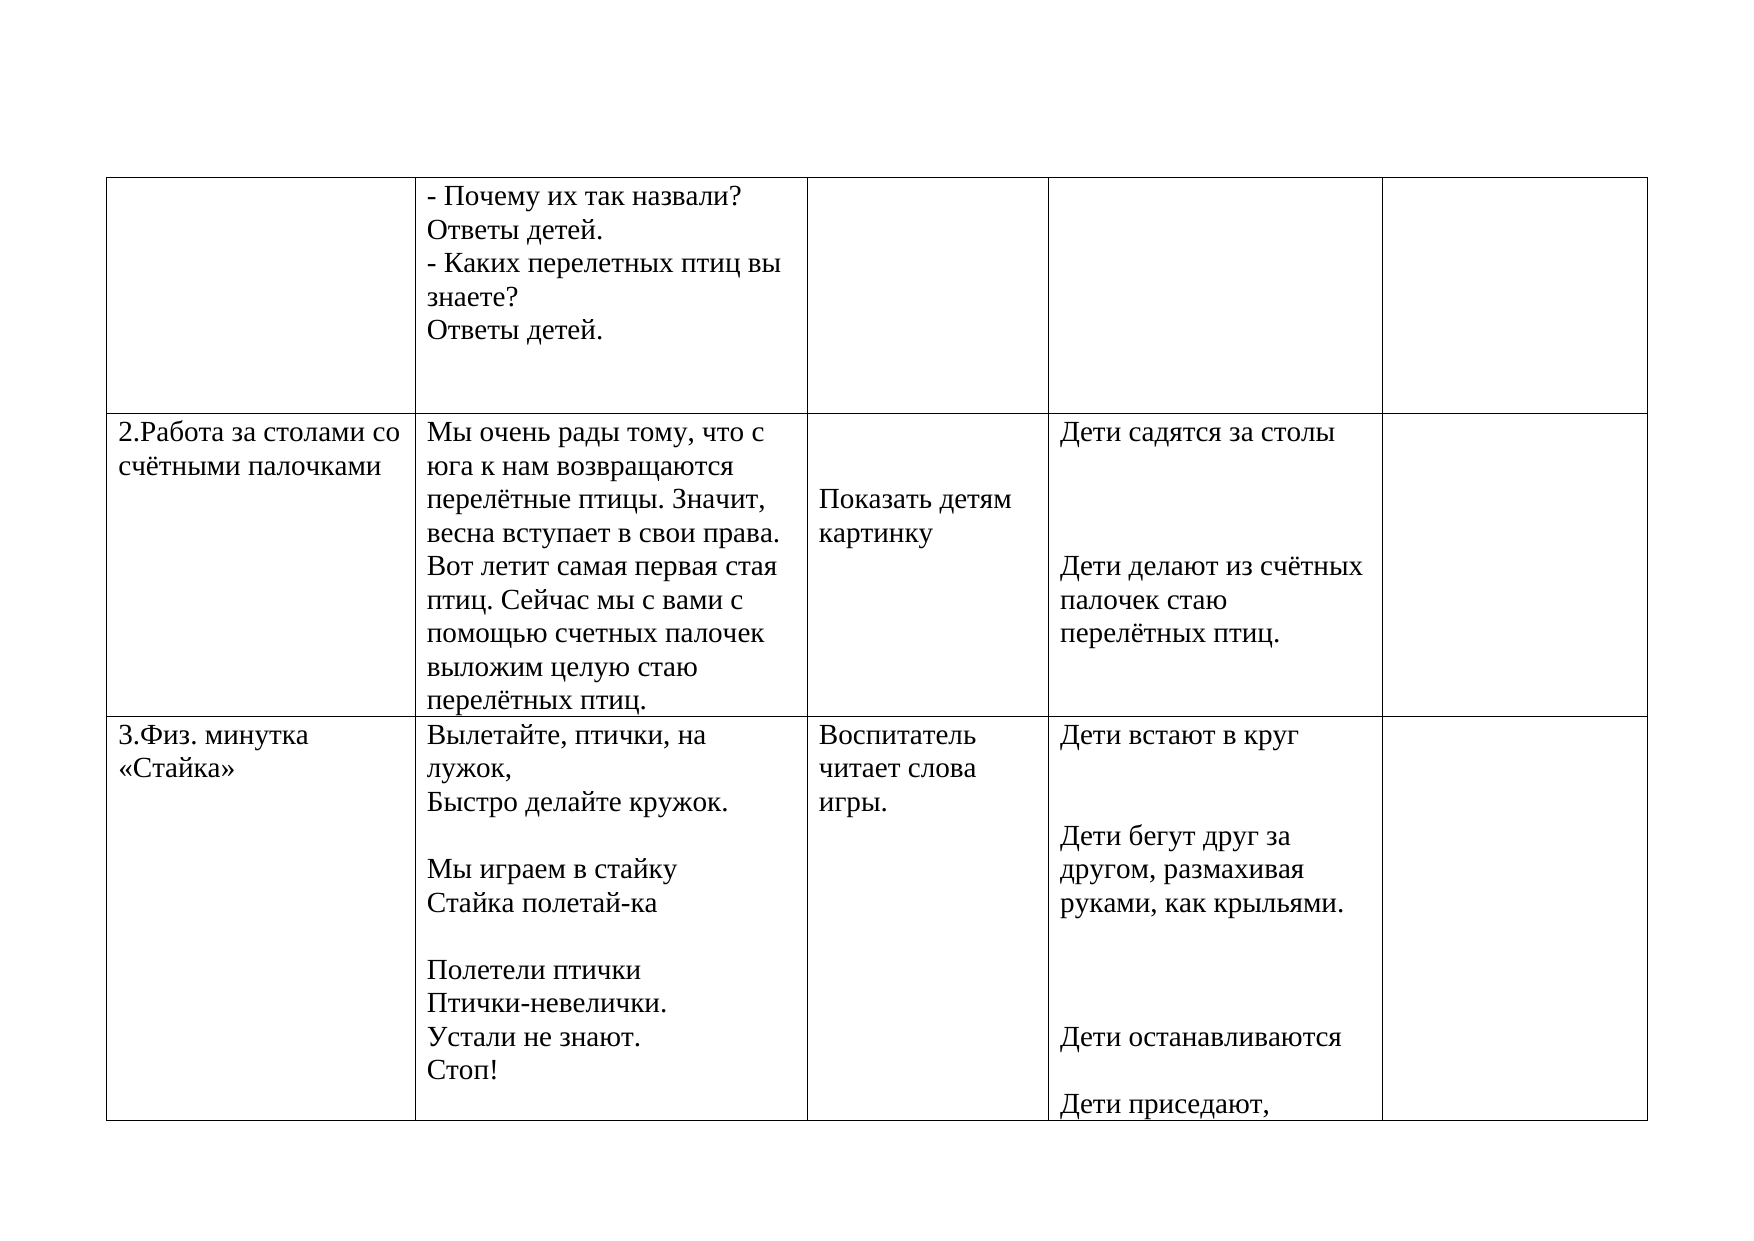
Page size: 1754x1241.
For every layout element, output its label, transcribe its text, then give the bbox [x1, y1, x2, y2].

table_cell Мы очень рады тому, что с юга к нам возвращаются перелётные птицы. Значит, весна вступает в свои права. Вот летит самая первая стая птиц. Сейчас мы с вами с помощью счетных палочек выложим целую стаю перелётных птиц. [416, 414, 807, 716]
table_cell Дети садятся за столы Дети делают из счётных палочек стаю перелётных птиц. [1049, 414, 1382, 716]
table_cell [1049, 717, 1382, 1119]
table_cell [1383, 178, 1647, 413]
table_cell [416, 178, 807, 413]
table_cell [416, 717, 807, 1119]
table_cell [1383, 717, 1647, 1119]
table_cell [107, 717, 415, 1119]
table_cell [808, 717, 1048, 1119]
table_cell 2.Работа за столами со счётными палочками [107, 414, 415, 716]
table_cell Показать детям картинку [808, 414, 1048, 716]
table_cell [1383, 414, 1647, 716]
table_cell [808, 178, 1048, 413]
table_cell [1049, 178, 1382, 413]
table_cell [107, 178, 415, 413]
